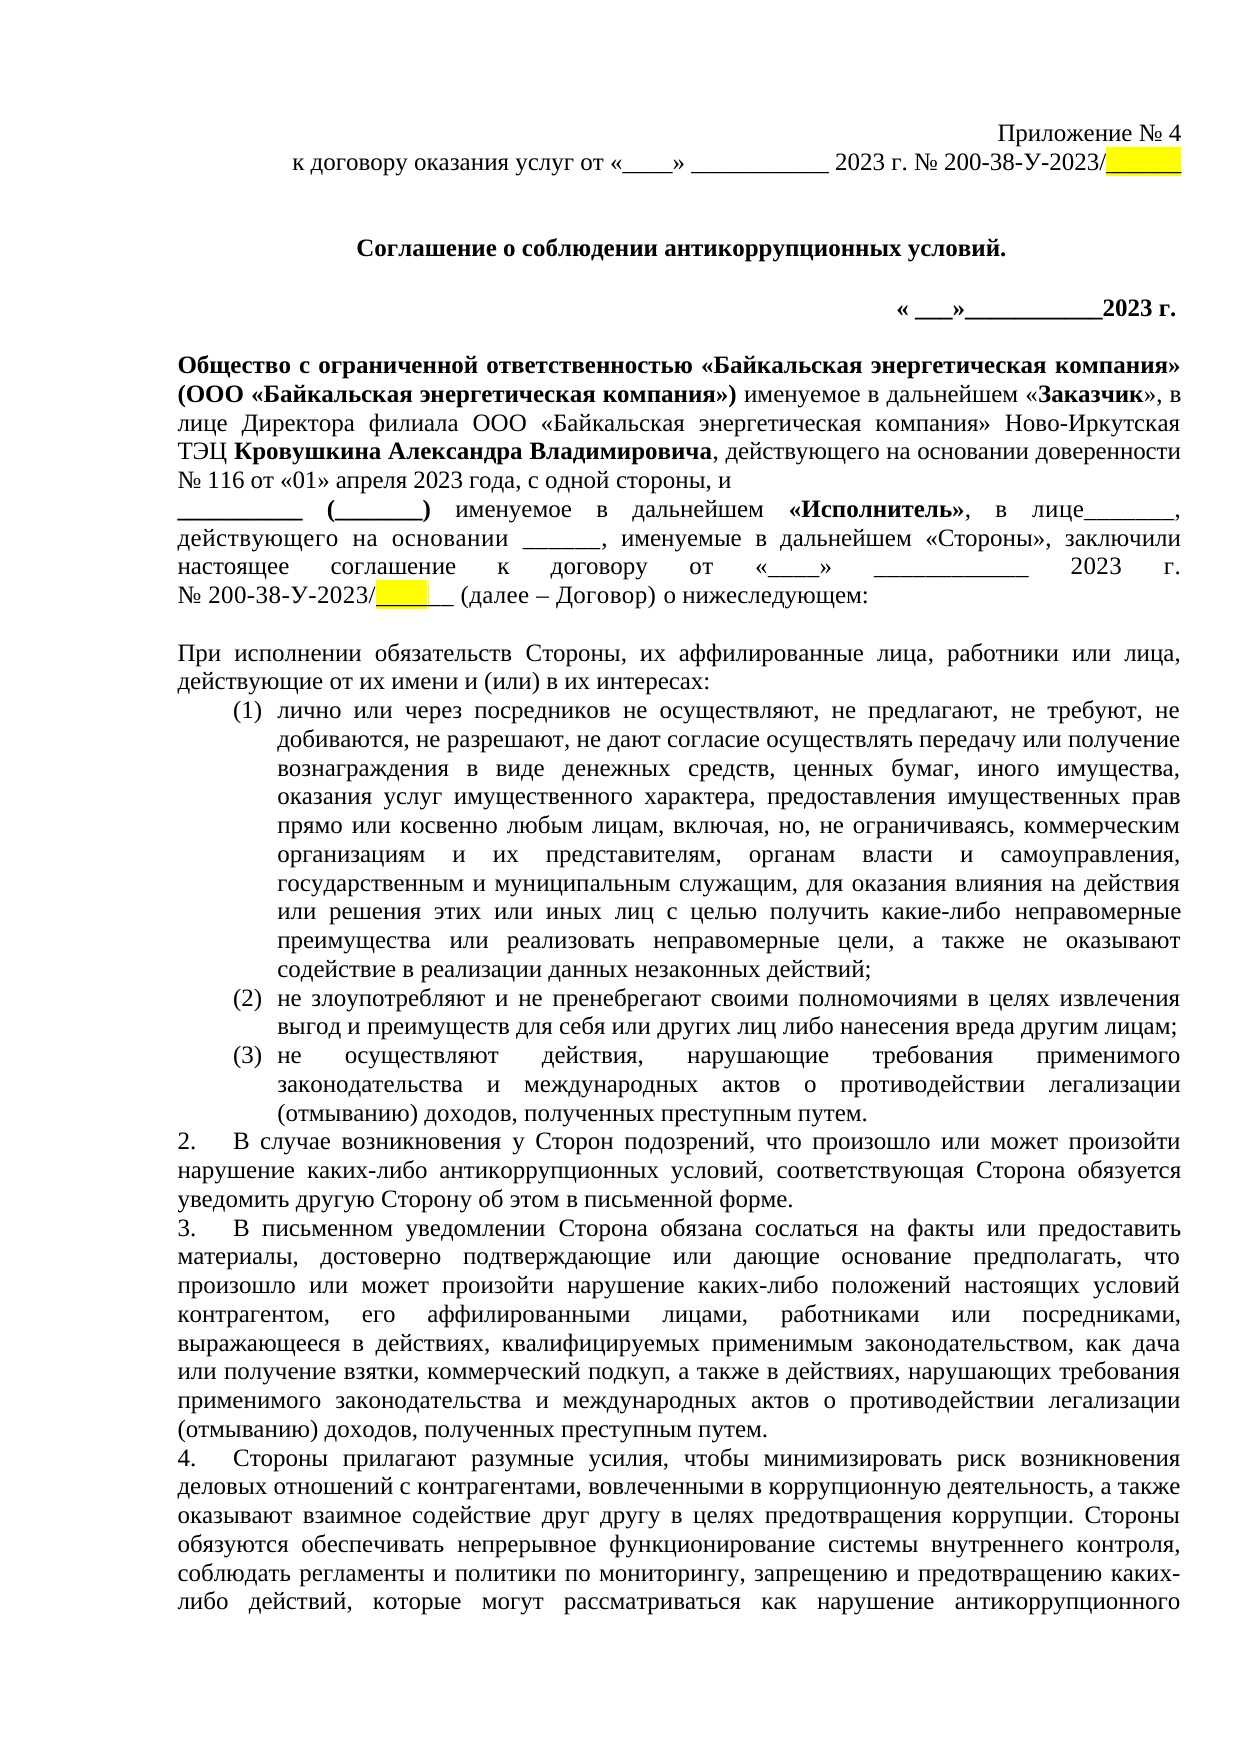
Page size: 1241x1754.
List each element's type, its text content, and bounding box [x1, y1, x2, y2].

text « ___»___________2023 г. [177, 293, 1181, 321]
text Приложение № 4 [177, 118, 1181, 147]
text При исполнении обязательств Стороны, их аффилированные лица, работники или лица, действующие от их имени и (или) в их интересах: [177, 638, 1181, 695]
text Общество с ограниченной ответственностью «Байкальская энергетическая компания» (ООО «Байкальская энергетическая компания») именуемое в дальнейшем «Заказчик», в лице Директора филиала ООО «Байкальская энергетическая компания» Ново-Иркутская ТЭЦ Кровушкина Александра Владимировича, действующего на основании доверенности № 116 от «01» апреля 2023 года, с одной стороны, и [177, 350, 1181, 494]
text Соглашение о соблюдении антикоррупционных условий. [181, 233, 1181, 262]
text (1) лично или через посредников не осуществляют, не предлагают, не требуют, не добиваются, не разрешают, не дают согласие осуществлять передачу или получение вознаграждения в виде денежных средств, ценных бумаг, иного имущества, оказания услуг имущественного характера, предоставления имущественных прав прямо или косвенно любым лицам, включая, но, не ограничиваясь, коммерческим организациям и их представителям, органам власти и самоуправления, государственным и муниципальным служащим, для оказания влияния на действия или решения этих или иных лиц с целью получить какие-либо неправомерные преимущества или реализовать неправомерные цели, а также не оказывают содействие в реализации данных незаконных действий; [233, 695, 1181, 983]
text __________ (_______) именуемое в дальнейшем «Исполнитель», в лице_______, действующего на основании ______, именуемые в дальнейшем «Стороны», заключили настоящее соглашение к договору от «____» ____________ 2023 г. № 200-38-У-2023/______ (далее – Договор) о нижеследующем: [177, 494, 1181, 609]
text (3) не осуществляют действия, нарушающие требования применимого законодательства и международных актов о противодействии легализации (отмыванию) доходов, полученных преступным путем. [233, 1040, 1181, 1126]
list 2. В случае возникновения у Сторон подозрений, что произошло или может произойти нарушение каких-либо антикоррупционных условий, соответствующая Сторона обязуется уведомить другую Сторону об этом в письменной форме. [177, 1126, 1181, 1213]
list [177, 1443, 1181, 1615]
text к договору оказания услуг от «____» ___________ 2023 г. № 200-38-У-2023/______ [177, 147, 1106, 176]
text 3. В письменном уведомлении Сторона обязана сослаться на факты или предоставить материалы, достоверно подтверждающие или дающие основание предполагать, что произошло или может произойти нарушение каких-либо положений настоящих условий контрагентом, его аффилированными лицами, работниками или посредниками, выражающееся в действиях, квалифицируемых применимым законодательством, как дача или получение взятки, коммерческий подкуп, а также в действиях, нарушающих требования применимого законодательства и международных актов о противодействии легализации (отмыванию) доходов, полученных преступным путем. [177, 1213, 1181, 1443]
text (2) не злоупотребляют и не пренебрегают своими полномочиями в целях извлечения выгод и преимуществ для себя или других лиц либо нанесения вреда другим лицам; [233, 983, 1181, 1040]
